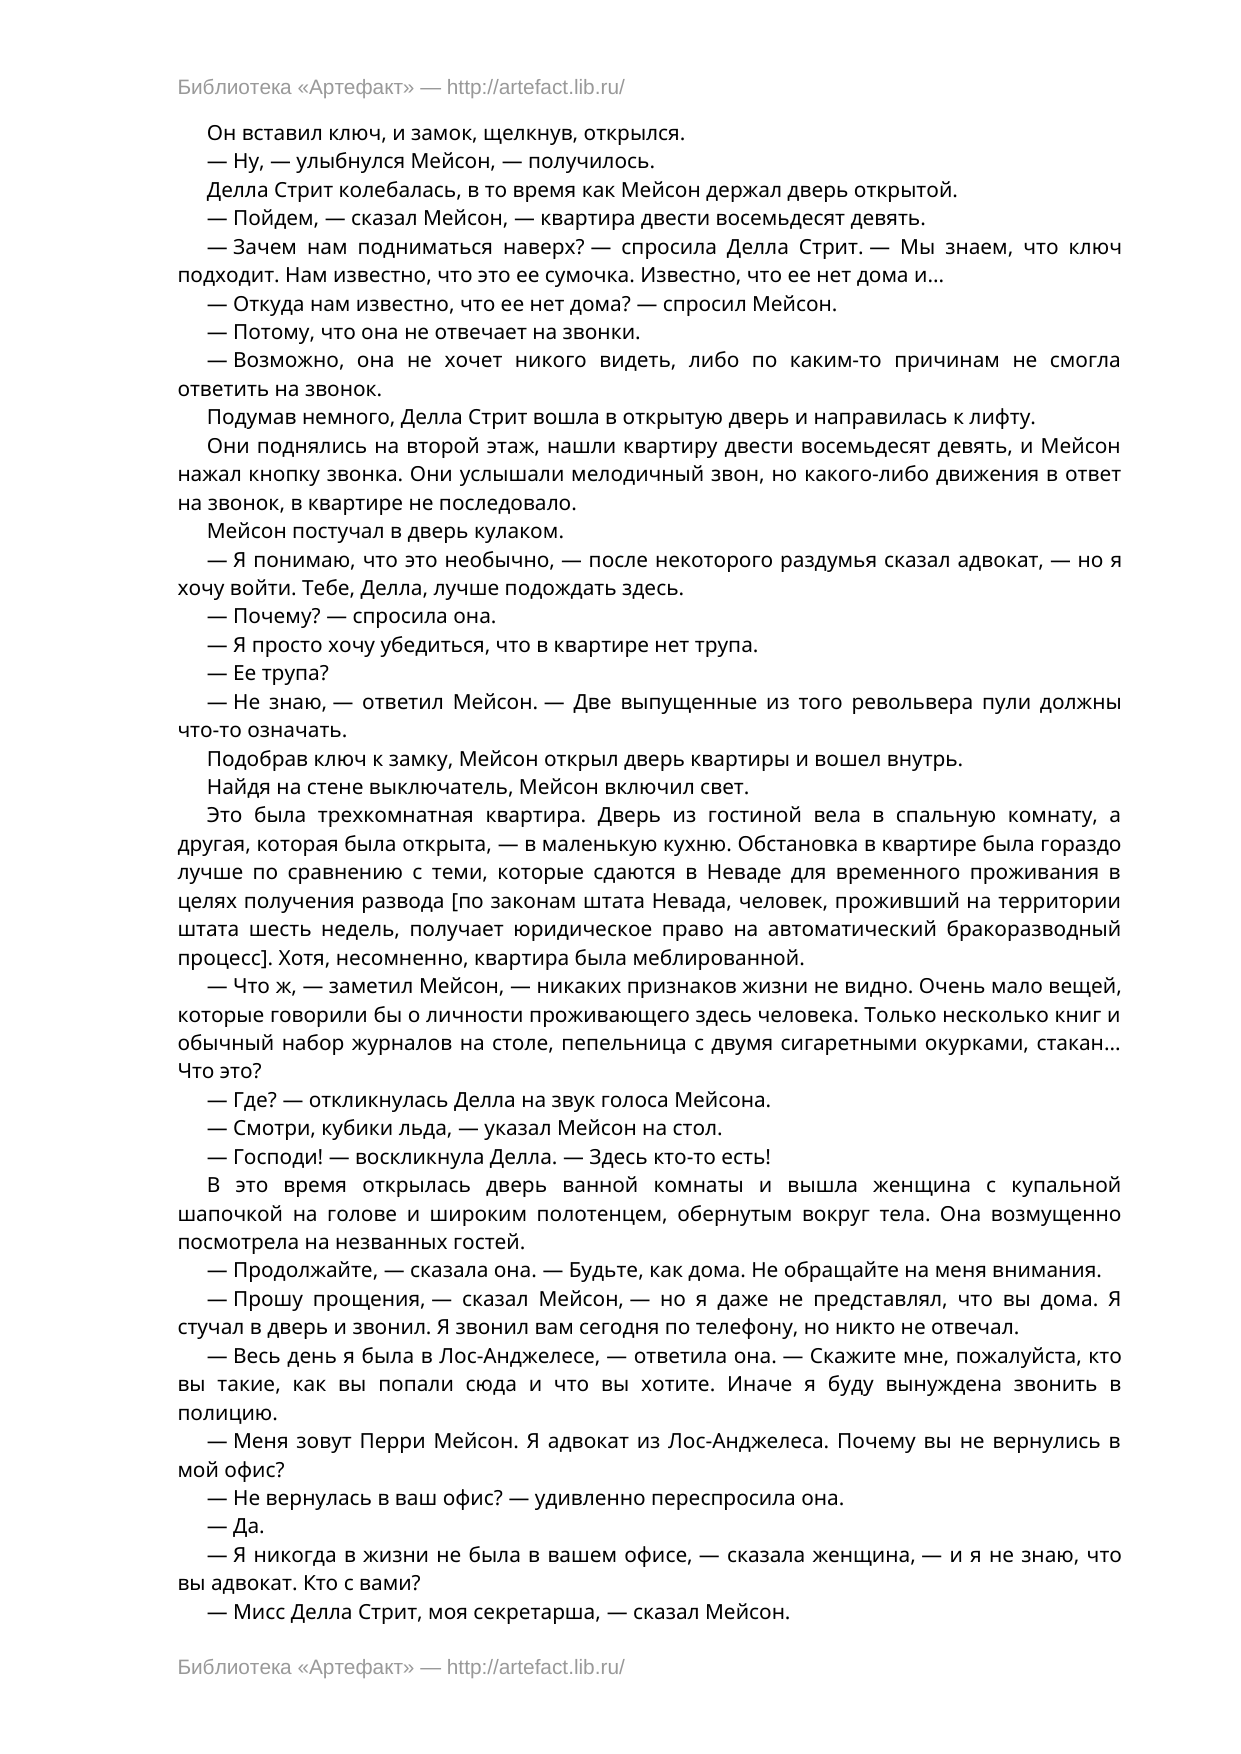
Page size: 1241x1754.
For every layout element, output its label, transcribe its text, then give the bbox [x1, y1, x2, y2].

text — Я просто хочу убедиться, что в квартире нет трупа. [177, 630, 1122, 658]
text — Продолжайте, — сказала она. — Будьте, как дома. Не обращайте на меня внимания. [177, 1256, 1122, 1284]
text Найдя на стене выключатель, Мейсон включил свет. [177, 772, 1122, 801]
text Мейсон постучал в дверь кулаком. [177, 516, 1122, 545]
text — Ее трупа? [177, 658, 1122, 687]
text — Мисс Делла Стрит, моя секретарша, — сказал Мейсон. [177, 1597, 1122, 1625]
text — Пойдем, — сказал Мейсон, — квартира двести восемьдесят девять. [177, 203, 1122, 232]
text — Где? — откликнулась Делла на звук голоса Мейсона. [177, 1085, 1122, 1113]
text Делла Стрит колебалась, в то время как Мейсон держал дверь открытой. [177, 175, 1122, 203]
text — Смотри, кубики льда, — указал Мейсон на стол. [177, 1113, 1122, 1142]
text Они поднялись на второй этаж, нашли квартиру двести восемьдесят девять, и Мейсон нажал кнопку звонка. Они услышали мелодичный звон, но какого-либо движения в ответ на звонок, в квартире не последовало. [177, 431, 1122, 516]
text — Не знаю, — ответил Мейсон. — Две выпущенные из того револьвера пули должны что-то означать. [177, 687, 1122, 744]
text Подумав немного, Делла Стрит вошла в открытую дверь и направилась к лифту. [177, 402, 1122, 431]
text — Не вернулась в ваш офис? — удивленно переспросила она. [177, 1483, 1122, 1512]
text — Возможно, она не хочет никого видеть, либо по каким-то причинам не смогла ответить на звонок. [177, 346, 1122, 402]
text — Ну, — улыбнулся Мейсон, — получилось. [177, 147, 1122, 175]
text — Весь день я была в Лос-Анджелесе, — ответила она. — Скажите мне, пожалуйста, кто вы такие, как вы попали сюда и что вы хотите. Иначе я буду вынуждена звонить в полицию. [177, 1341, 1122, 1426]
text Подобрав ключ к замку, Мейсон открыл дверь квартиры и вошел внутрь. [177, 744, 1122, 772]
text — Меня зовут Перри Мейсон. Я адвокат из Лос-Анджелеса. Почему вы не вернулись в мой офис? [177, 1426, 1122, 1483]
text — Я никогда в жизни не была в вашем офисе, — сказала женщина, — и я не знаю, что вы адвокат. Кто с вами? [177, 1540, 1122, 1597]
text — Господи! — воскликнула Делла. — Здесь кто-то есть! [177, 1142, 1122, 1170]
text Он вставил ключ, и замок, щелкнув, открылся. [177, 118, 1122, 147]
text В это время открылась дверь ванной комнаты и вышла женщина с купальной шапочкой на голове и широким полотенцем, обернутым вокруг тела. Она возмущенно посмотрела на незванных гостей. [177, 1170, 1122, 1256]
text — Прошу прощения, — сказал Мейсон, — но я даже не представлял, что вы дома. Я стучал в дверь и звонил. Я звонил вам сегодня по телефону, но никто не отвечал. [177, 1284, 1122, 1341]
text — Да. [177, 1512, 1122, 1540]
text — Я понимаю, что это необычно, — после некоторого раздумья сказал адвокат, — но я хочу войти. Тебе, Делла, лучше подождать здесь. [177, 545, 1122, 602]
text Это была трехкомнатная квартира. Дверь из гостиной вела в спальную комнату, а другая, которая была открыта, — в маленькую кухню. Обстановка в квартире была гораздо лучше по сравнению с теми, которые сдаются в Неваде для временного проживания в целях получения развода [по законам штата Невада, человек, проживший на территории штата шесть недель, получает юридическое право на автоматический бракоразводный процесс]. Хотя, несомненно, квартира была меблированной. [177, 801, 1122, 971]
text — Откуда нам известно, что ее нет дома? — спросил Мейсон. [177, 289, 1122, 317]
text — Почему? — спросила она. [177, 602, 1122, 630]
text — Что ж, — заметил Мейсон, — никаких признаков жизни не видно. Очень мало вещей, которые говорили бы о личности проживающего здесь человека. Только несколько книг и обычный набор журналов на столе, пепельница с двумя сигаретными окурками, стакан... Что это? [177, 971, 1122, 1085]
text — Зачем нам подниматься наверх? — спросила Делла Стрит. — Мы знаем, что ключ подходит. Нам известно, что это ее сумочка. Известно, что ее нет дома и... [177, 232, 1122, 289]
text — Потому, что она не отвечает на звонки. [177, 317, 1122, 346]
